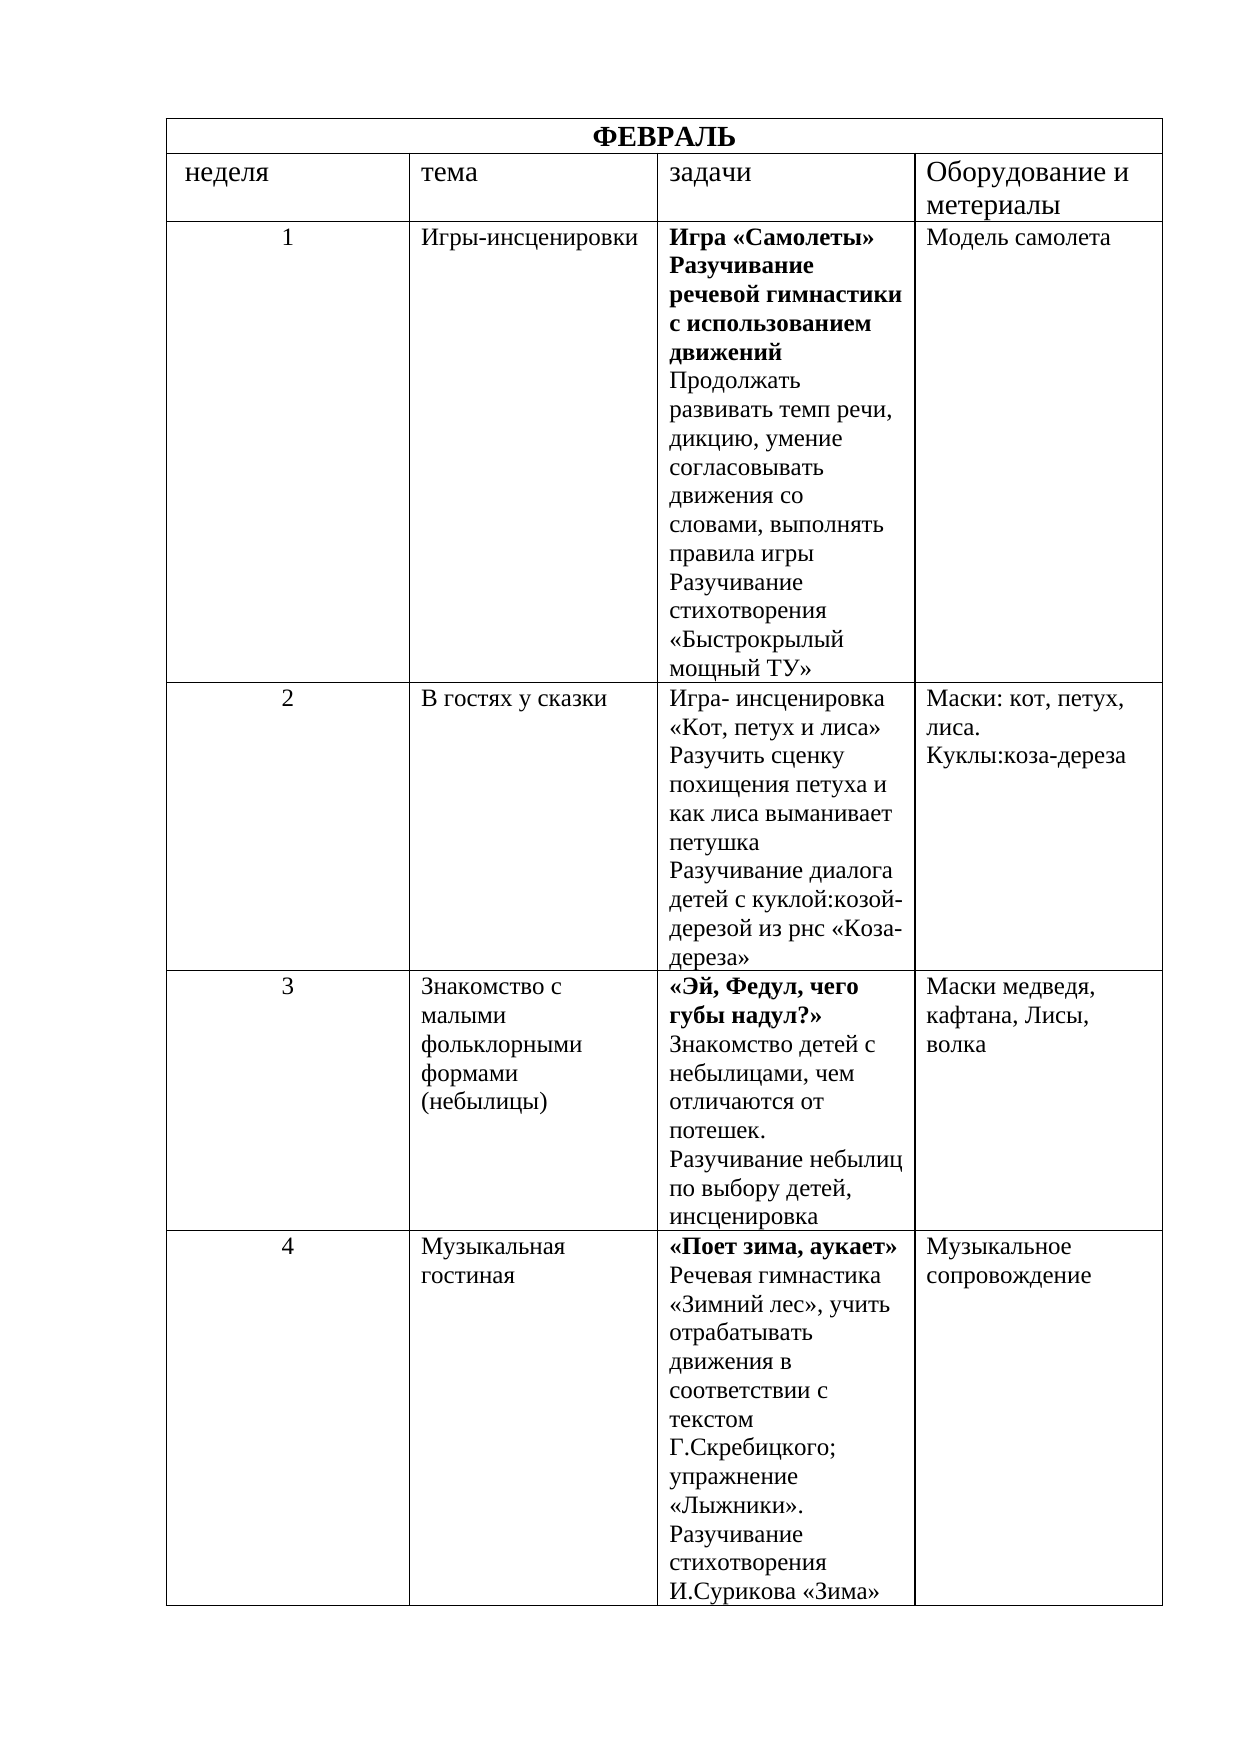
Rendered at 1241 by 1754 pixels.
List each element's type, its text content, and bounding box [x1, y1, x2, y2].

table_cell Игра «Самолеты» Разучивание речевой гимнастики с использованием движений Продолжать развивать темп речи, дикцию, умение согласовывать движения со словами, выполнять правила игры Разучивание стихотворения «Быстрокрылый мощный ТУ» [658, 222, 914, 682]
table_cell 2 [167, 683, 409, 970]
table_cell «Эй, Федул, чего губы надул?» Знакомство детей с небылицами, чем отличаются от потешек. Разучивание небылиц по выбору детей, инсценировка [658, 971, 914, 1230]
table_cell Модель самолета [916, 222, 1162, 682]
table_cell Игра- инсценировка «Кот, петух и лиса» Разучить сценку похищения петуха и как лиса выманивает петушка Разучивание диалога детей с куклой:козой- дерезой из рнс «Коза-дереза» [658, 683, 914, 970]
table_cell 3 [167, 971, 409, 1230]
table_cell Знакомство с малыми фольклорными формами (небылицы) [410, 971, 657, 1230]
table_cell Игры-инсценировки [410, 222, 657, 682]
table_cell 1 [167, 222, 409, 682]
table_cell 4 [167, 1231, 409, 1605]
table_cell Маски медведя, кафтана, Лисы, волка [916, 971, 1162, 1230]
table_cell тема [410, 154, 657, 221]
table_cell Музыкальная гостиная [410, 1231, 657, 1605]
table_cell В гостях у сказки [410, 683, 657, 970]
table_cell неделя [167, 154, 409, 221]
table_cell Маски: кот, петух, лиса. Куклы:коза-дереза [916, 683, 1162, 970]
table_header ФЕВРАЛЬ [167, 119, 1162, 153]
table_cell Оборудование и метериалы [916, 154, 1162, 221]
table_cell «Поет зима, аукает» Речевая гимнастика «Зимний лес», учить отрабатывать движения в соответствии с текстом Г.Скребицкого; упражнение «Лыжники». Разучивание стихотворения И.Сурикова «Зима» [658, 1231, 914, 1605]
table_cell задачи [658, 154, 914, 221]
table_cell Музыкальное сопровождение [916, 1231, 1162, 1605]
